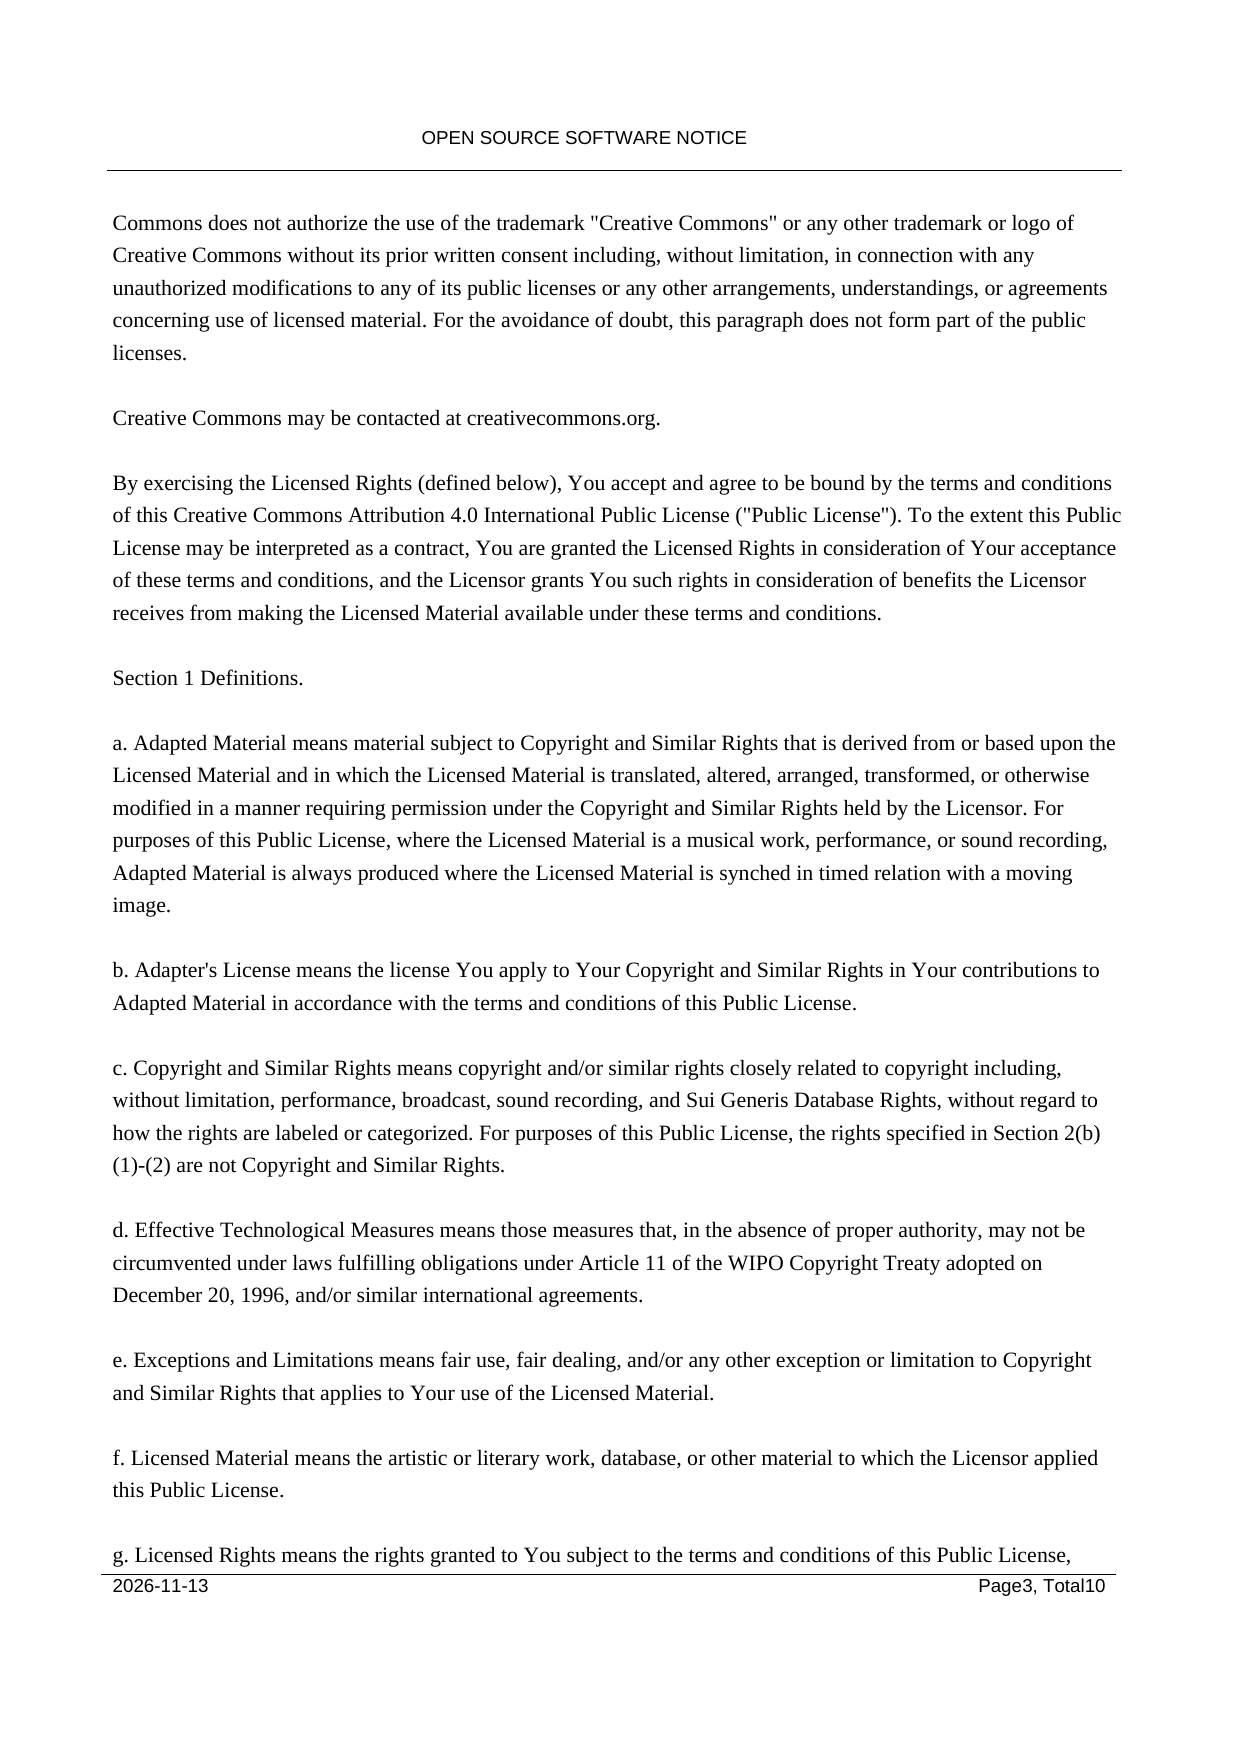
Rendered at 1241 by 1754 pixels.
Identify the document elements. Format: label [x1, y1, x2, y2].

text [112, 206, 1128, 1571]
